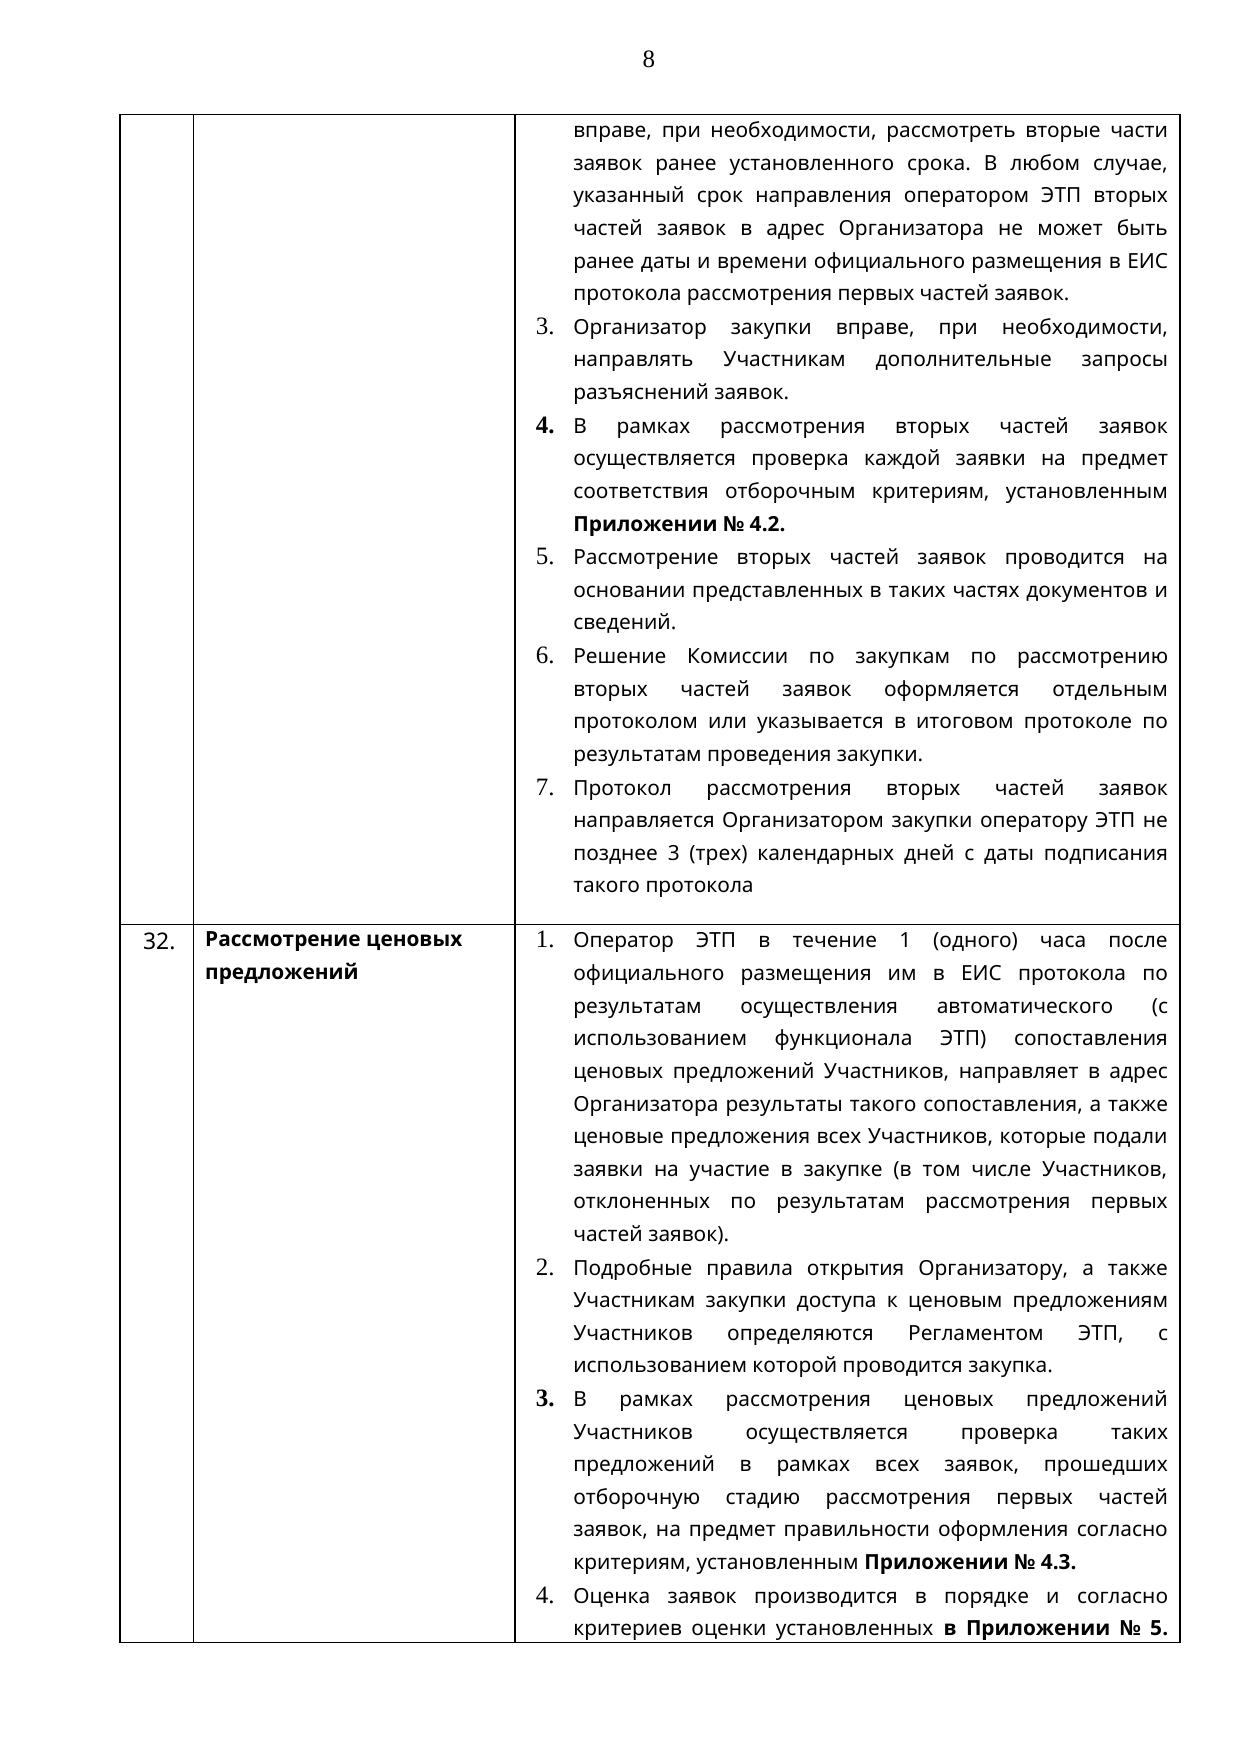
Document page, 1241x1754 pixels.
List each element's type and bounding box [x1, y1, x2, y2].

table_cell [516, 925, 1179, 1642]
table_cell [516, 115, 1179, 923]
table_cell [194, 925, 514, 1642]
table_cell [121, 115, 193, 923]
table_cell [194, 115, 514, 923]
table_cell [121, 925, 193, 1642]
